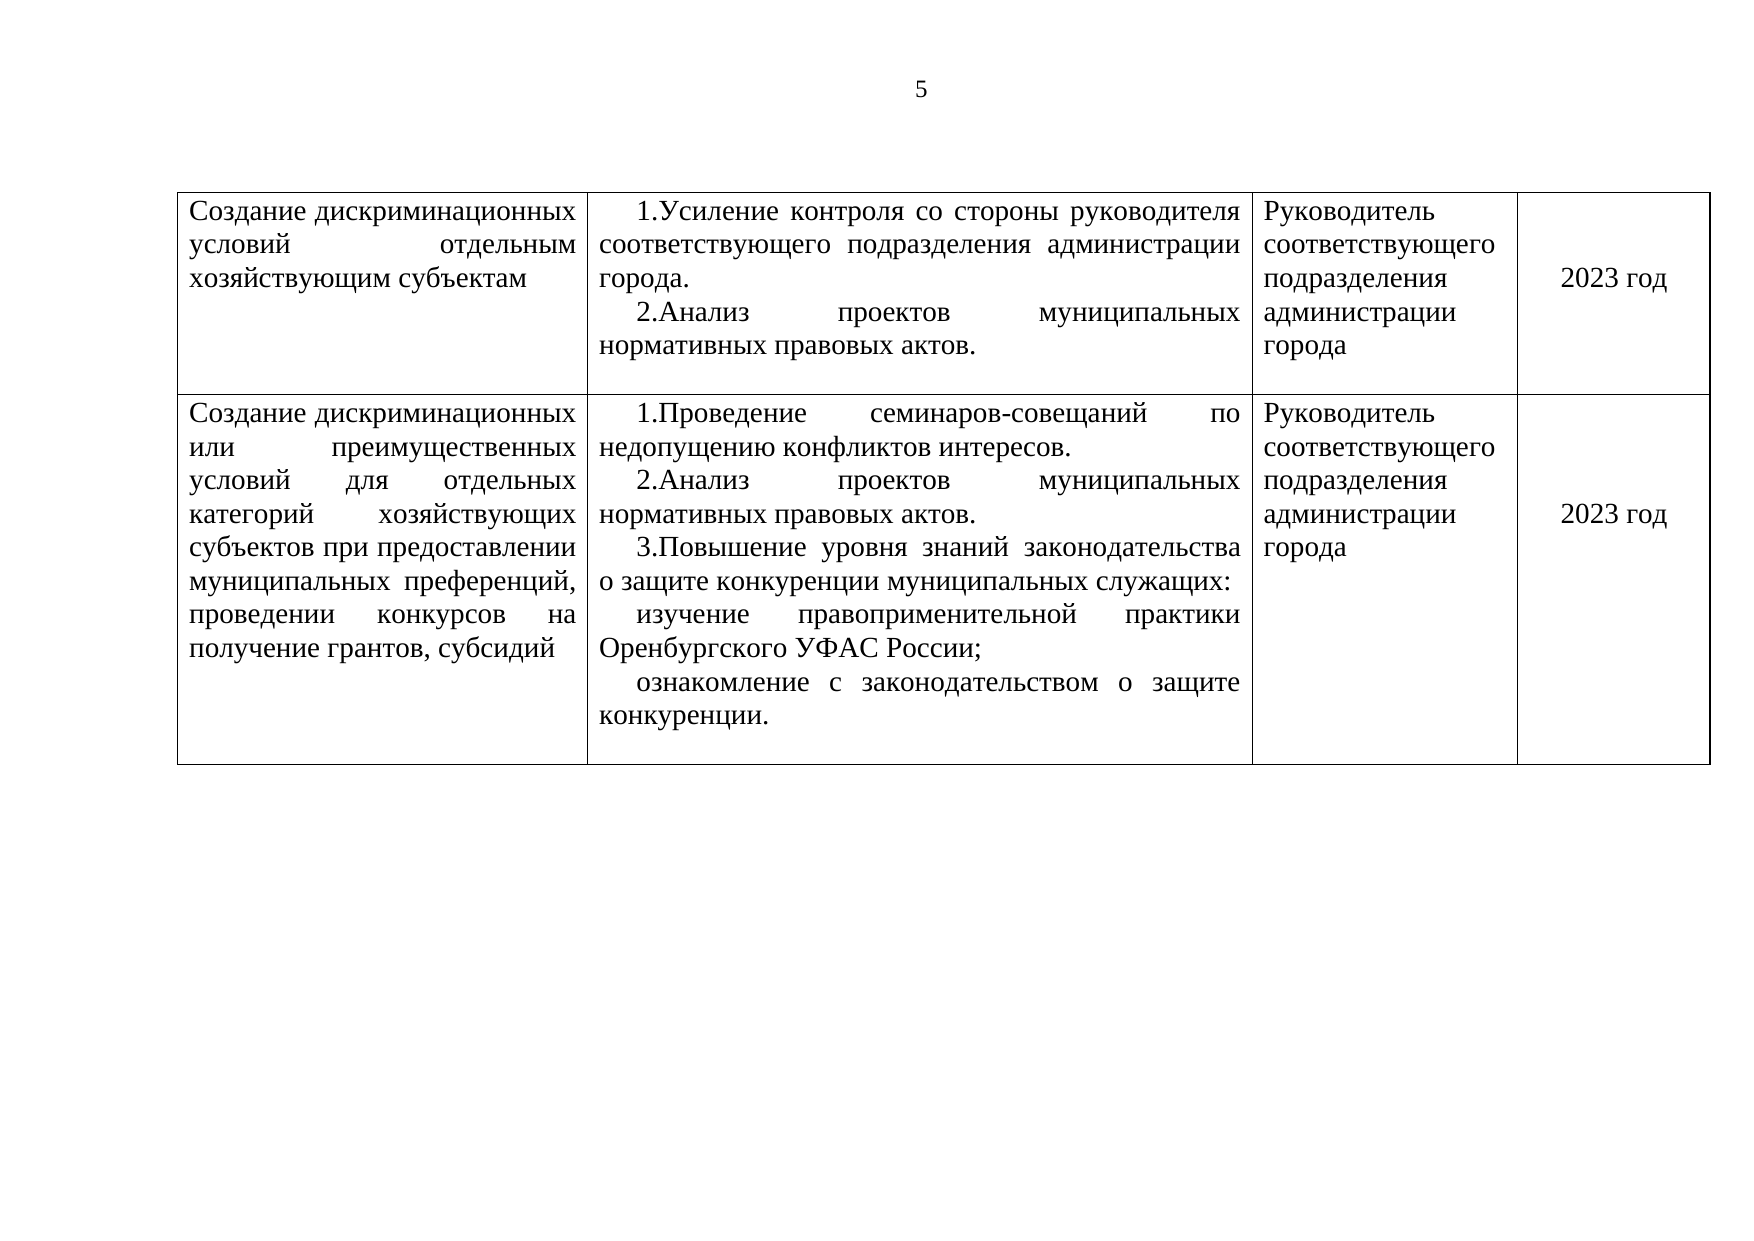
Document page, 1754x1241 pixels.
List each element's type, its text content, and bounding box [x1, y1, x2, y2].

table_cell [1253, 193, 1517, 394]
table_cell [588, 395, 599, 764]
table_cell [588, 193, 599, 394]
table_cell Создание дискриминационных условий отдельным хозяйствующим субъектам [178, 193, 587, 394]
table_cell 2023 год [1518, 193, 1709, 394]
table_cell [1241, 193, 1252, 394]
table_cell 2023 год [1518, 395, 1709, 764]
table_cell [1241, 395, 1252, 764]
table_cell Руководитель соответствующего подразделения администрации города [1253, 395, 1517, 764]
table_cell Создание дискриминационных или преимущественных условий для отдельных категорий хозяйствующих субъектов при предоставлении муниципальных преференций, проведении конкурсов на получение грантов, субсидий [178, 395, 587, 764]
